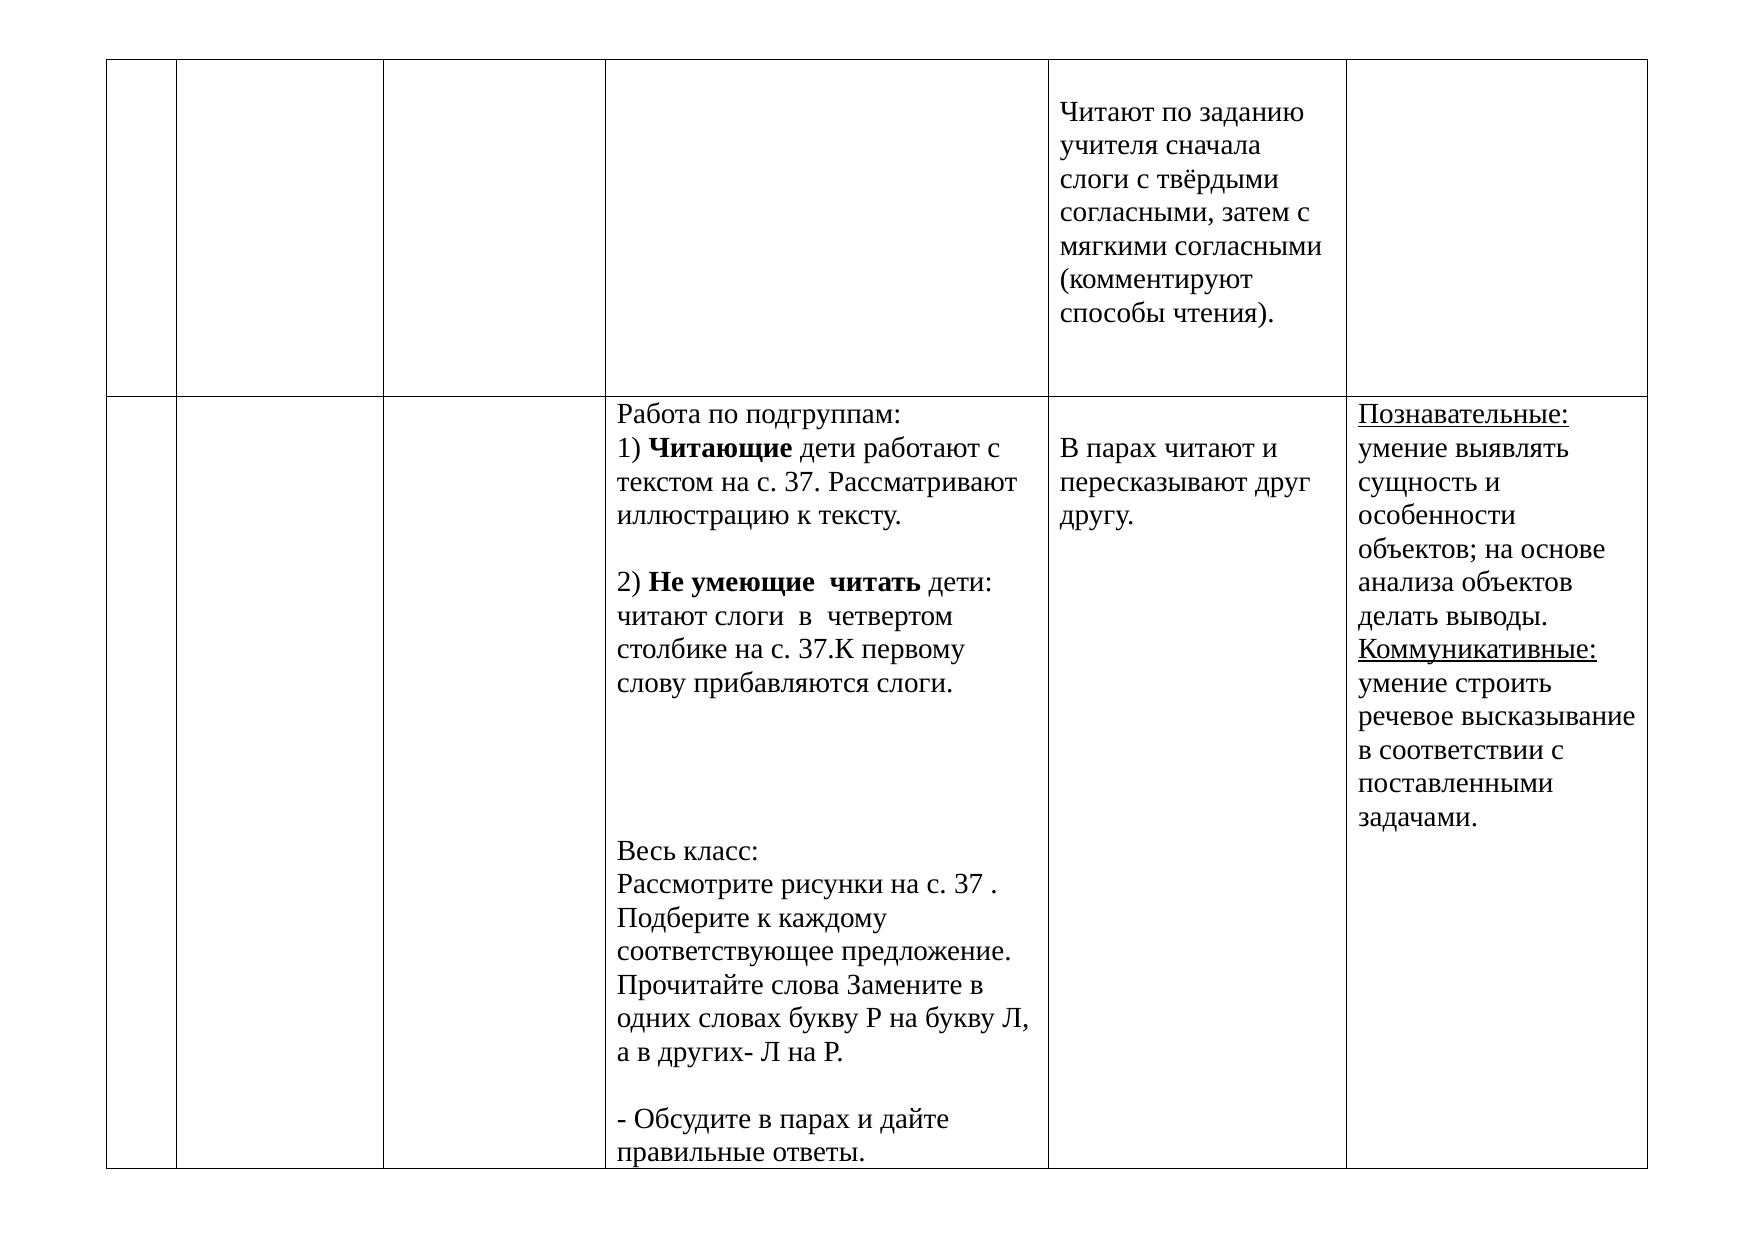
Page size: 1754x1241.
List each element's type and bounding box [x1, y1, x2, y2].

table_cell [606, 60, 1048, 396]
table_cell [107, 60, 176, 396]
table_cell [1347, 397, 1647, 1168]
table_cell [384, 60, 605, 396]
table_cell [1049, 397, 1346, 1168]
table_cell [177, 60, 383, 396]
table_cell [1347, 60, 1647, 396]
table_cell [1049, 60, 1346, 396]
table_cell [606, 397, 1048, 1168]
table_cell [107, 397, 176, 1168]
table_cell [384, 397, 605, 1168]
table_cell [177, 397, 383, 1168]
